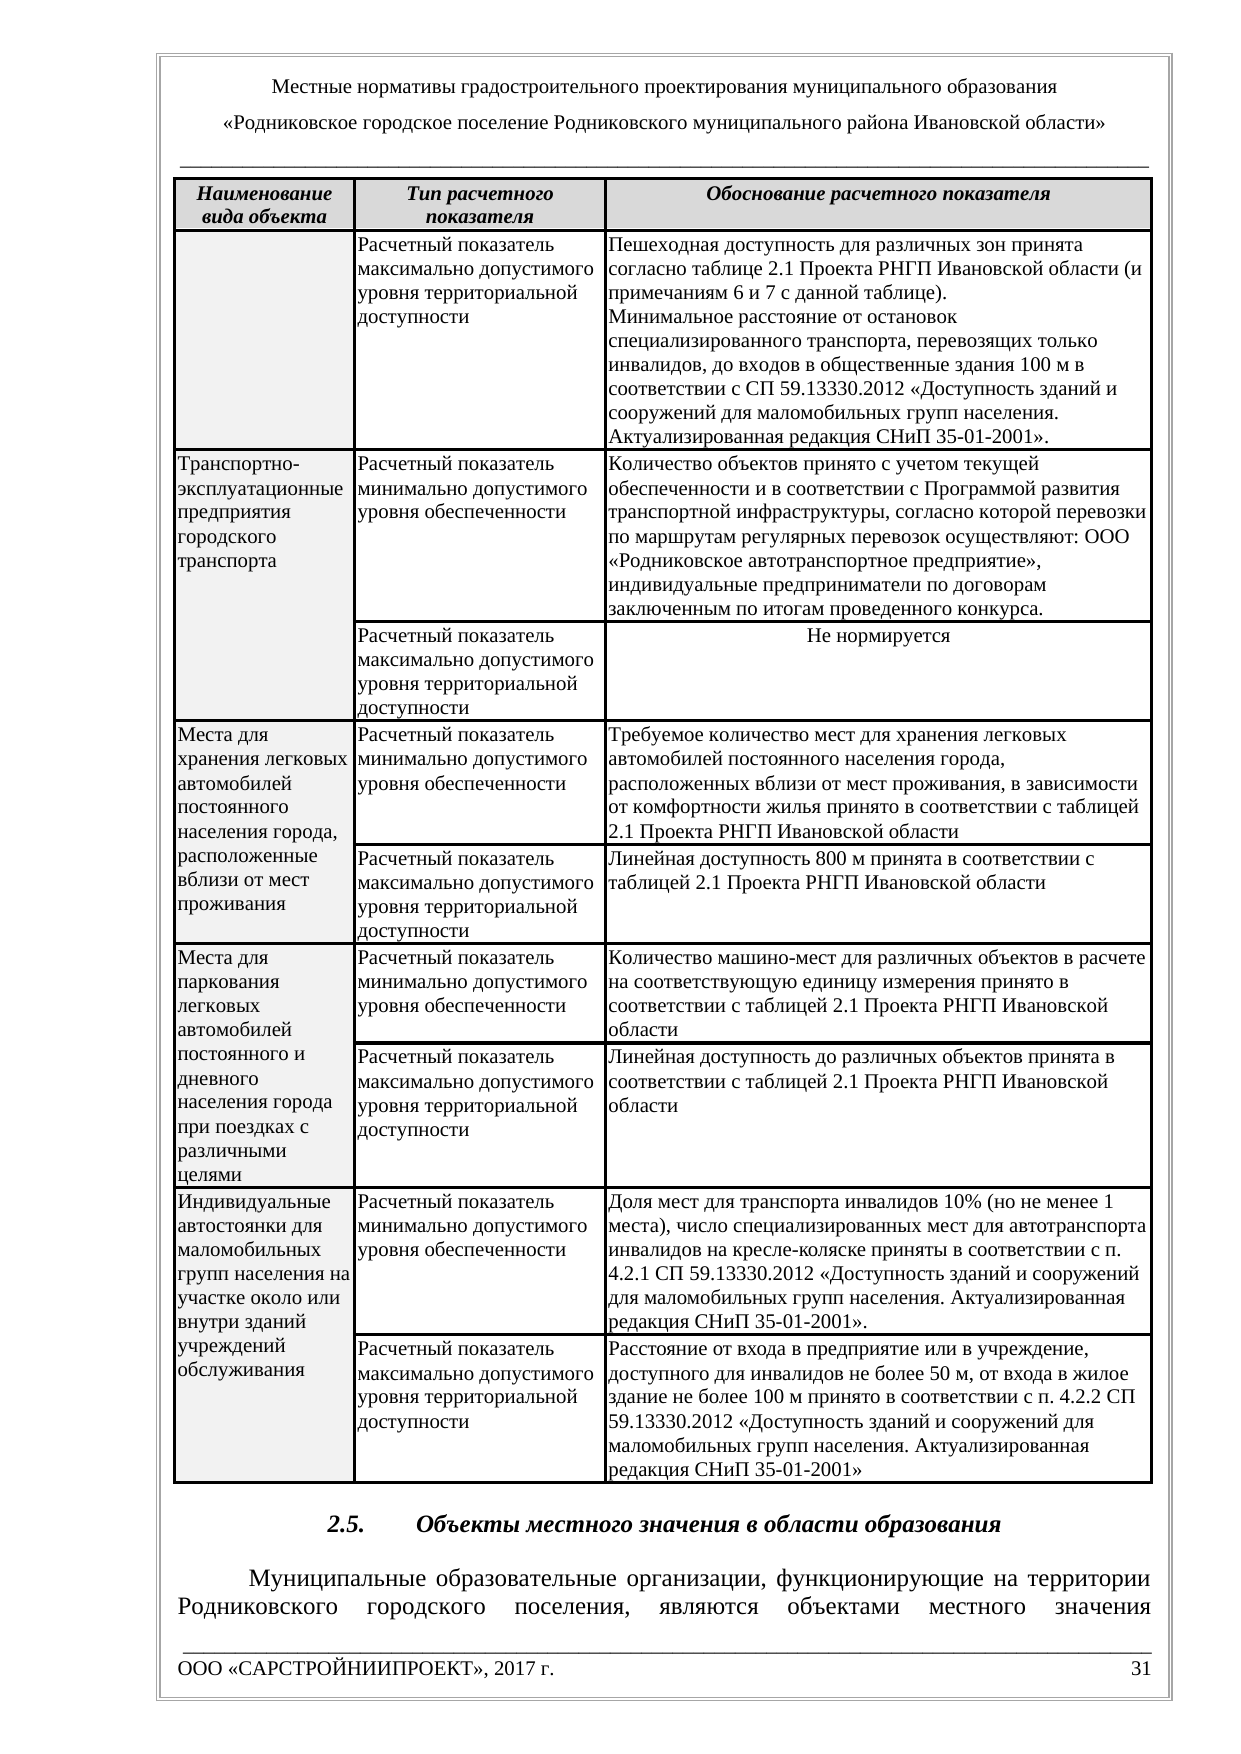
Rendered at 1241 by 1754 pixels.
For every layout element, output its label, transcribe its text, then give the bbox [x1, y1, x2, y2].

table_header Тип расчетного показателя [356, 180, 604, 228]
table_cell Расчетный показатель минимально допустимого уровня обеспеченности [356, 722, 604, 843]
table_cell Требуемое количество мест для хранения легковых автомобилей постоянного населения города, расположенных вблизи от мест проживания, в зависимости от комфортности жилья принято в соответствии с таблицей 2.1 Проекта РНГП Ивановской области [607, 722, 1150, 843]
table_header Обоснование расчетного показателя [607, 180, 1150, 228]
table_cell Расчетный показатель максимально допустимого уровня территориальной доступности [356, 623, 604, 719]
table_cell Места для хранения легковых автомобилей постоянного населения города, расположенные вблизи от мест проживания [176, 722, 353, 942]
table_cell Не нормируется [607, 623, 1150, 719]
table_cell Пешеходная доступность для различных зон принята согласно таблице 2.1 Проекта РНГП Ивановской области (и примечаниям 6 и 7 с данной таблице). Минимальное расстояние от остановок специализированного транспорта, перевозящих только инвалидов, до входов в общественные здания 100 м в соответствии с СП 59.13330.2012 «Доступность зданий и сооружений для маломобильных групп населения. Актуализированная редакция СНиП 35-01-2001». [607, 232, 1150, 448]
table_cell Расчетный показатель максимально допустимого уровня территориальной доступности [356, 846, 604, 942]
table_cell Количество объектов принято с учетом текущей обеспеченности и в соответствии с Программой развития транспортной инфраструктуры, согласно которой перевозки по маршрутам регулярных перевозок осуществляют: ООО «Родниковское автотранспортное предприятие», индивидуальные предприниматели по договорам заключенным по итогам проведенного конкурса. [607, 451, 1150, 620]
table_cell Места для паркования легковых автомобилей постоянного и дневного населения города при поездках с различными целями [176, 945, 353, 1186]
table_cell Количество машино-мест для различных объектов в расчете на соответствующую единицу измерения принято в соответствии с таблицей 2.1 Проекта РНГП Ивановской области [607, 945, 1150, 1041]
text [177, 1563, 1152, 1620]
table_cell Линейная доступность до различных объектов принята в соответствии с таблицей 2.1 Проекта РНГП Ивановской области [607, 1045, 1150, 1186]
table_cell Индивидуальные автостоянки для маломобильных групп населения на участке около или внутри зданий учреждений обслуживания [176, 1189, 353, 1481]
table_cell Расчетный показатель минимально допустимого уровня обеспеченности [356, 451, 604, 620]
table_cell Расчетный показатель минимально допустимого уровня обеспеченности [356, 1189, 604, 1333]
table_cell Расчетный показатель максимально допустимого уровня территориальной доступности [356, 1336, 604, 1481]
table_cell Линейная доступность 800 м принята в соответствии с таблицей 2.1 Проекта РНГП Ивановской области [607, 846, 1150, 942]
subtitle Объекты местного значения в области образования [177, 1509, 1152, 1538]
table_cell Расчетный показатель минимально допустимого уровня обеспеченности [356, 945, 604, 1041]
table_cell Транспортно-эксплуатационные предприятия городского транспорта [176, 451, 353, 719]
table_cell Расчетный показатель максимально допустимого уровня территориальной доступности [356, 232, 604, 448]
table_cell Доля мест для транспорта инвалидов 10% (но не менее 1 места), число специализированных мест для автотранспорта инвалидов на кресле-коляске приняты в соответствии с п. 4.2.1 СП 59.13330.2012 «Доступность зданий и сооружений для маломобильных групп населения. Актуализированная редакция СНиП 35-01-2001». [607, 1189, 1150, 1333]
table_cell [176, 232, 353, 448]
table_cell Расстояние от входа в предприятие или в учреждение, доступного для инвалидов не более 50 м, от входа в жилое здание не более 100 м принято в соответствии с п. 4.2.2 СП 59.13330.2012 «Доступность зданий и сооружений для маломобильных групп населения. Актуализированная редакция СНиП 35-01-2001» [607, 1336, 1150, 1481]
table_cell Расчетный показатель максимально допустимого уровня территориальной доступности [356, 1045, 604, 1186]
table_header Наименование вида объекта [176, 180, 353, 228]
